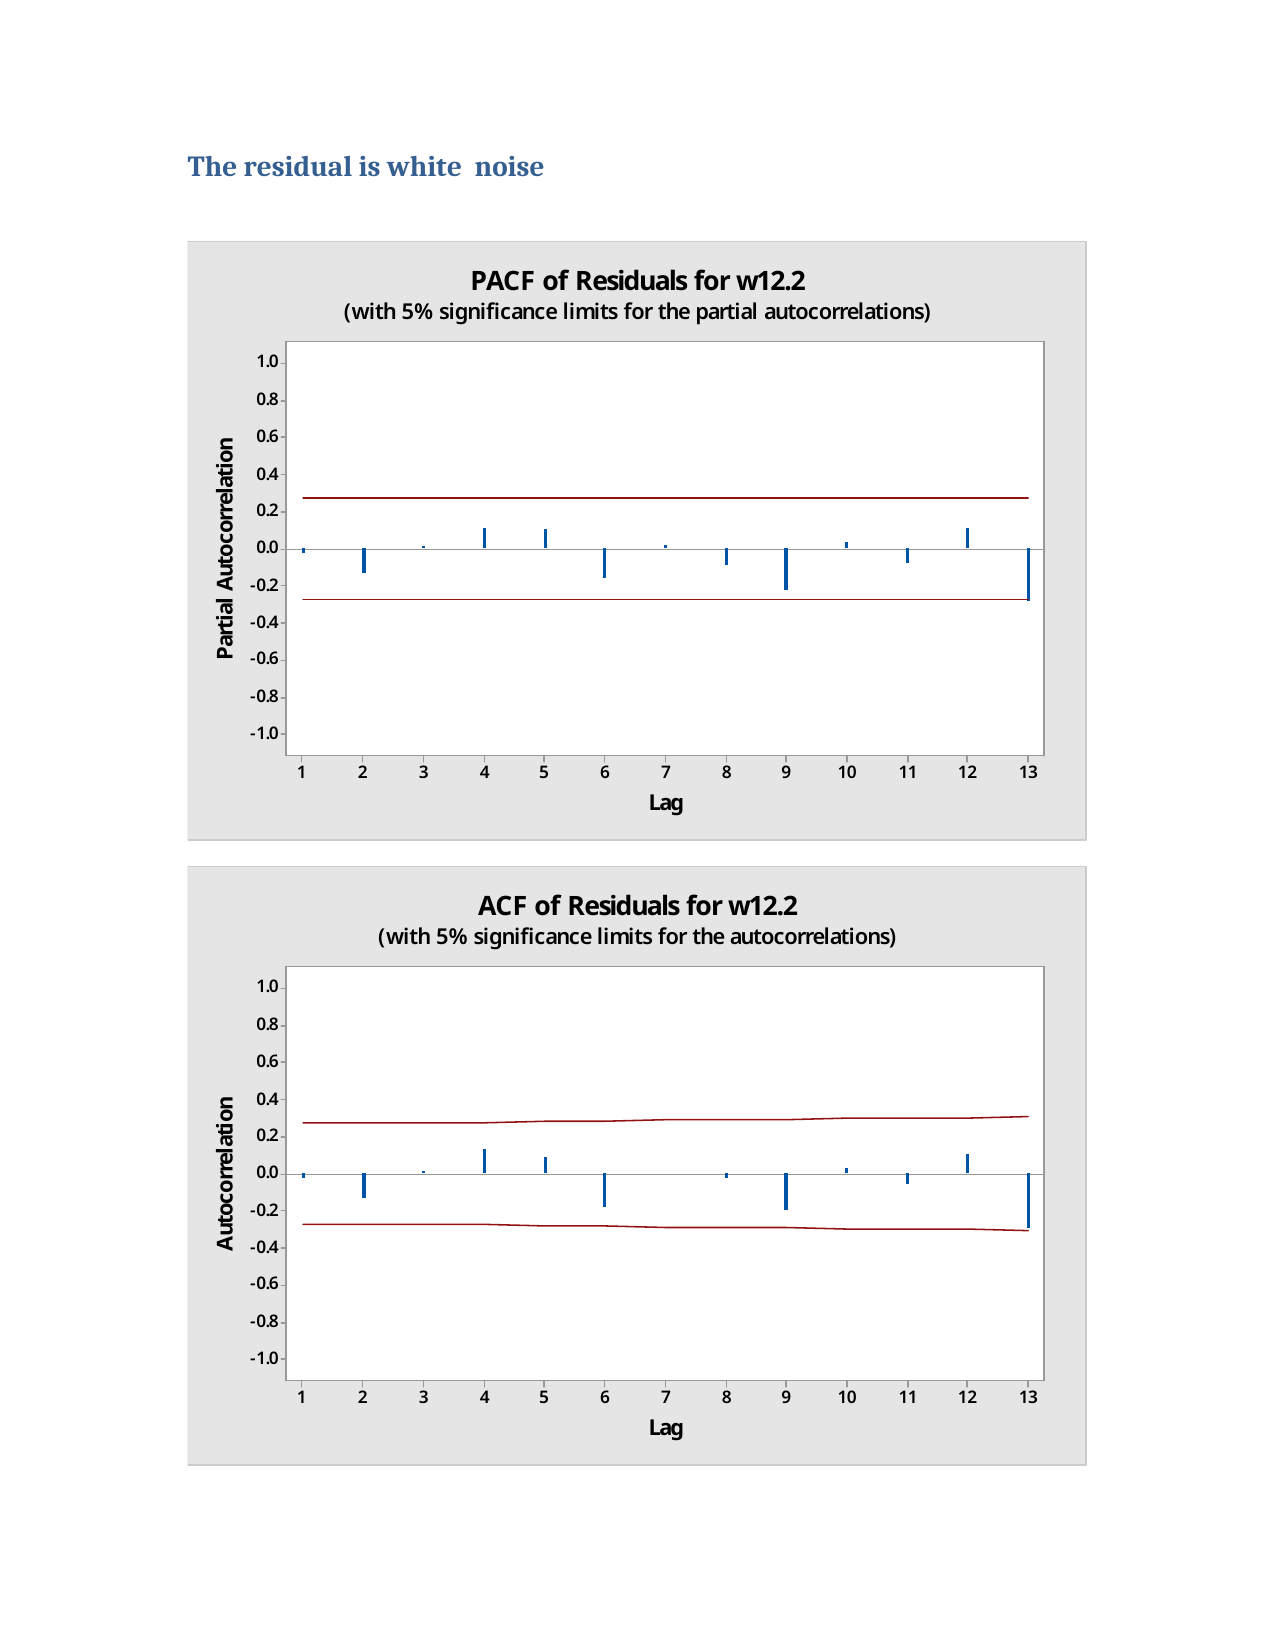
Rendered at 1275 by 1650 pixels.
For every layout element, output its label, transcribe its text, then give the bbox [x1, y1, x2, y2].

subtitle The residual is white noise [187, 150, 1087, 183]
